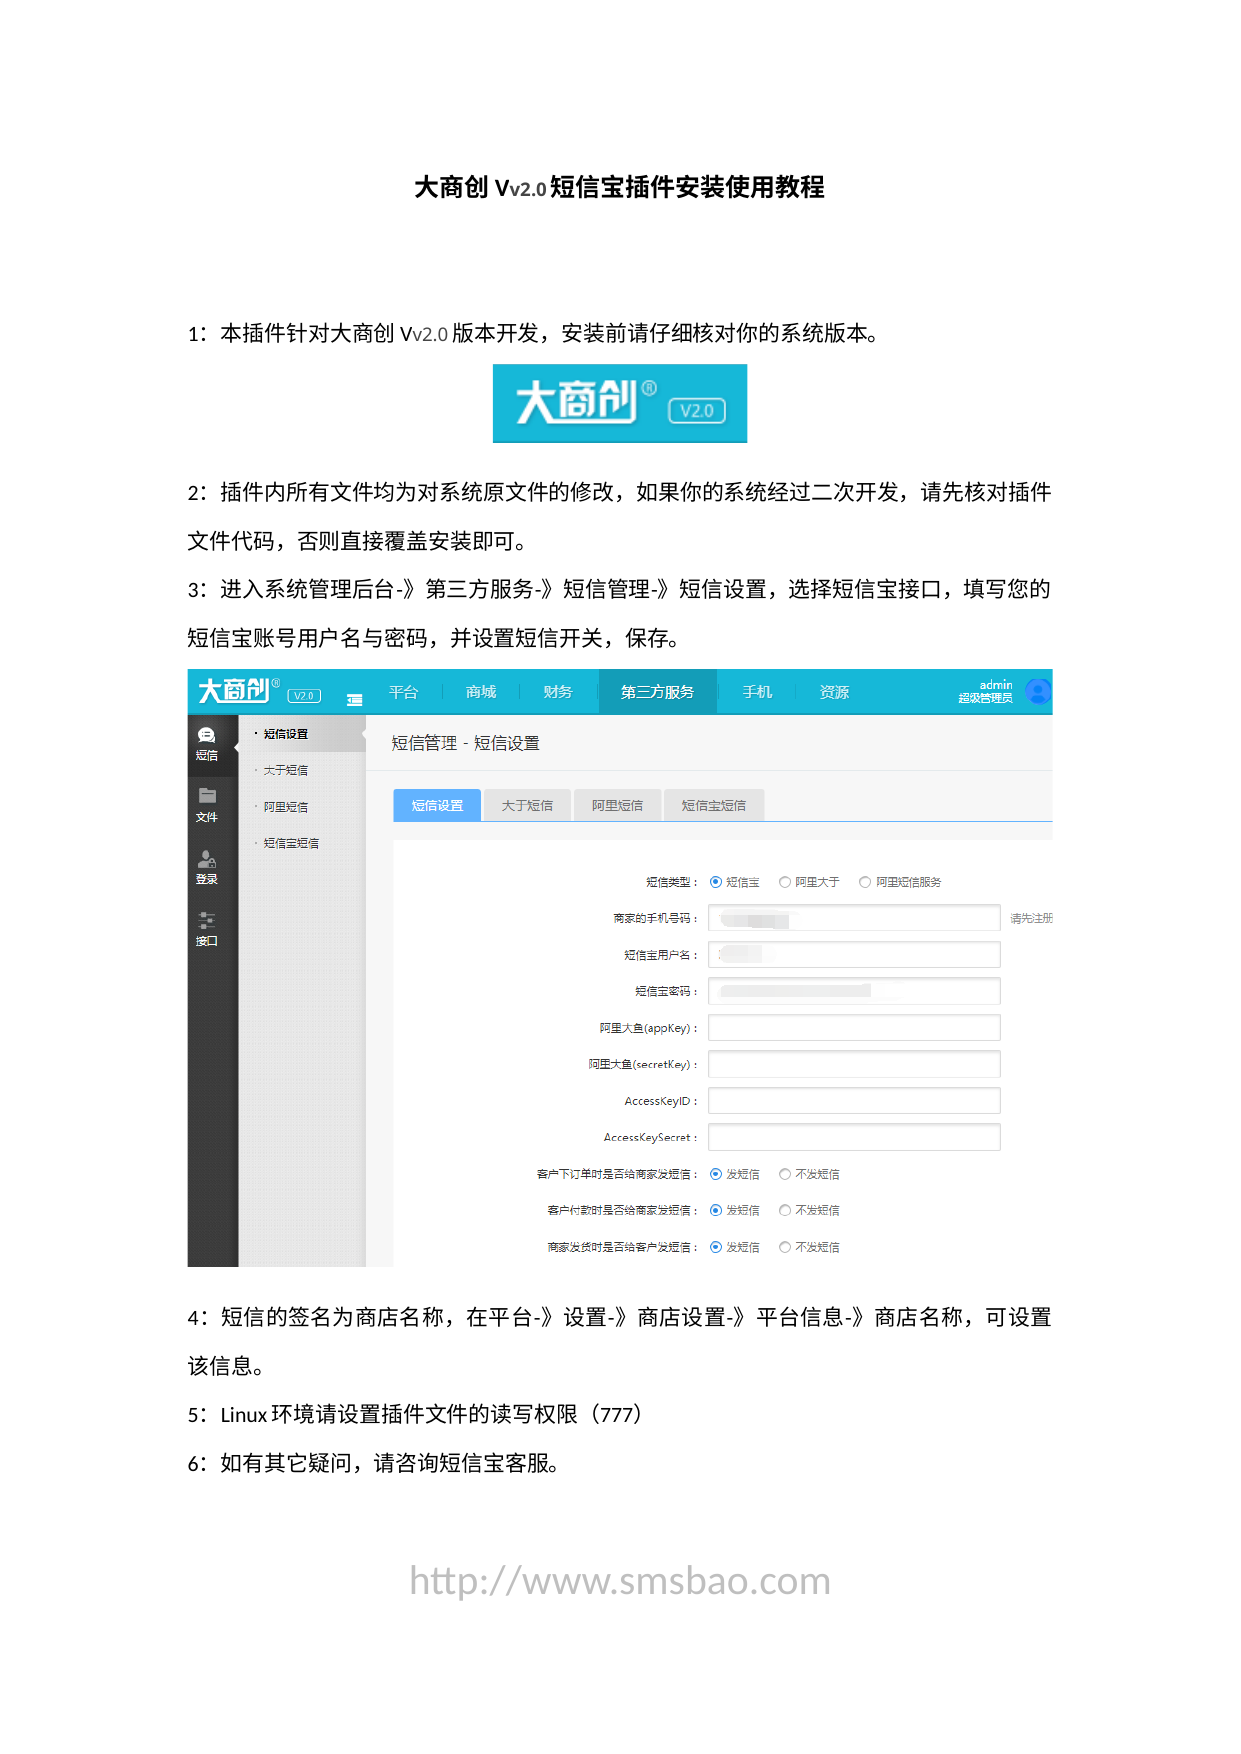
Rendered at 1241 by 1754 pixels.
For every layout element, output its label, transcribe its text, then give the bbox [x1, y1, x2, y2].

text 4：短信的签名为商店名称，在平台-》设置-》商店设置-》平台信息-》商店名称，可设置该信息。 [187, 1300, 1053, 1381]
picture [492, 364, 748, 443]
text 大商创Vv2.0短信宝插件安装使用教程 [187, 153, 1053, 218]
text 5：Linux环境请设置插件文件的读写权限（777） [187, 1397, 1053, 1429]
text 2：插件内所有文件均为对系统原文件的修改，如果你的系统经过二次开发，请先核对插件文件代码，否则直接覆盖安装即可。 [187, 475, 1053, 556]
picture [187, 669, 1053, 1267]
text 1：本插件针对大商创Vv2.0版本开发，安装前请仔细核对你的系统版本。 [187, 316, 1053, 348]
text 3：进入系统管理后台-》第三方服务-》短信管理-》短信设置，选择短信宝接口，填写您的短信宝账号用户名与密码，并设置短信开关，保存。 [187, 572, 1053, 653]
text 6：如有其它疑问，请咨询短信宝客服。 [187, 1445, 1053, 1478]
